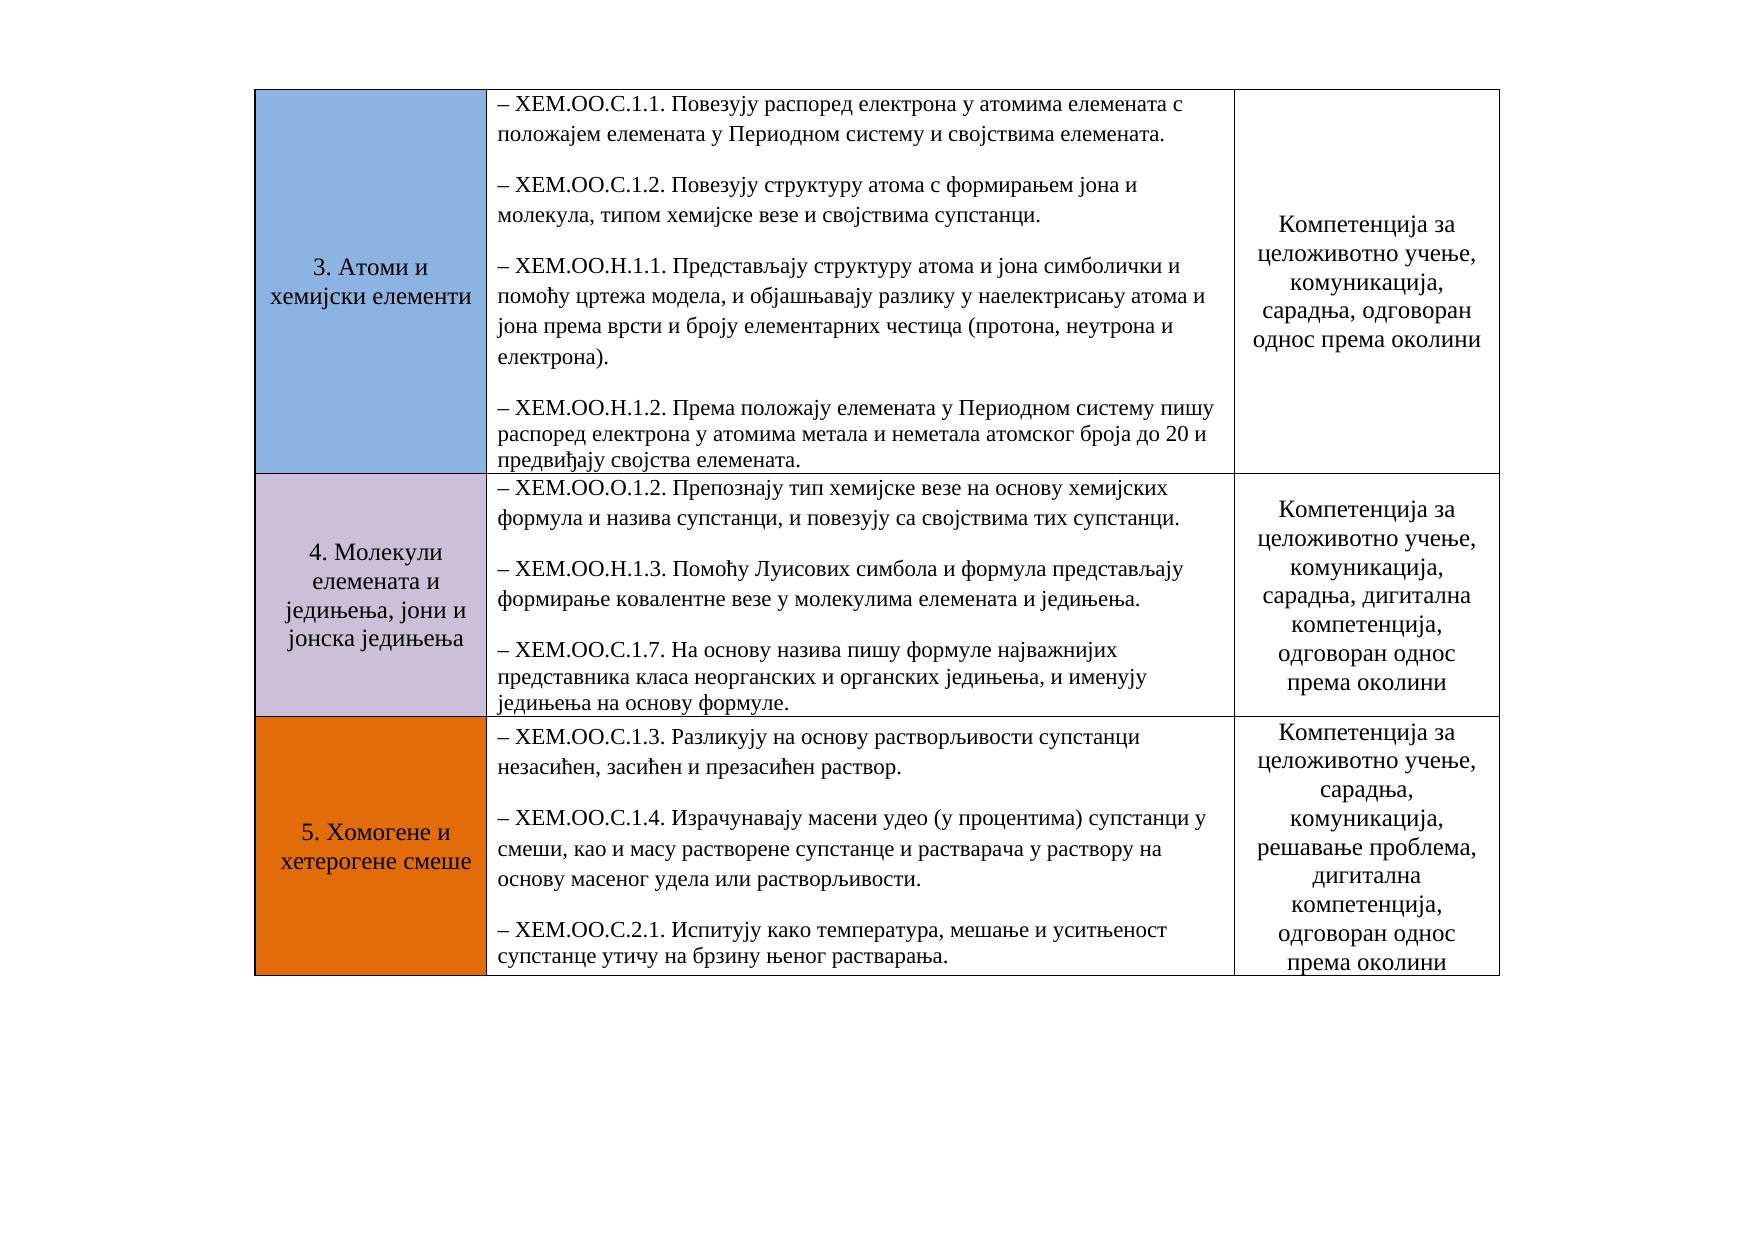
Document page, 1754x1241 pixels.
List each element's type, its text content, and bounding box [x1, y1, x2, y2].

table_cell – ХЕМ.OО.С.1.3. Разликују на основу растворљивости супстанци незасићен, засићен и презасићен раствор. – ХЕМ.OО.С.1.4. Израчунавају масени удео (у процентима) супстанци у смеши, као и масу растворене супстанце и растварача у раствору на основу масеног удела или растворљивости. – ХЕМ.OО.С.2.1. Испитују како температура, мешање и уситњеност супстанце утичу на брзину њеног растварања. [487, 717, 1234, 975]
table_cell Компетенција за целоживотно учење, комуникација, сарадња, дигитална компетенција, одговоран однос према околини [1235, 474, 1499, 716]
table_cell – ХЕМ.ОО.О.1.2. Препознају тип хемијске везе на основу хемијских формула и назива супстанци, и повезују са својствима тих супстанци. – ХЕМ.ОО.Н.1.3. Помоћу Луисових симбола и формула представљају формирање ковалентне везе у молекулима елемената и једињења. – ХЕМ.OО.С.1.7. На основу назива пишу формуле најважнијих представника класа неорганских и органских једињења, и именују једињења на основу формуле. [487, 474, 1234, 716]
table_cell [1235, 90, 1499, 473]
table_cell 4. Молекули елемената и једињења, јони и јонска једињења [256, 474, 486, 716]
table_cell 3. Атоми и хемијски елементи [256, 90, 486, 473]
table_cell Компетенција за целоживотно учење, сарадња, комуникација, решавање проблема, дигитална компетенција, одговоран однос према околини [1235, 717, 1499, 975]
table_cell 5. Хомогене и хетерогене смеше [256, 717, 486, 975]
table_cell – ХЕМ.OО.С.1.1. Повезују распоред електрона у атомима елемената с положајем елемената у Периодном систему и својствима елемената. – ХЕМ.OО.С.1.2. Повезују структуру атома с формирањем јона и молекула, типом хемијске везе и својствима супстанци. – ХЕМ.ОО.Н.1.1. Представљају структуру атома и јона симболички и помоћу цртежа модела, и објашњавају разлику у наелектрисању атома и јона према врсти и броју елементарних честица (протона, неутрона и електрона). – ХЕМ.ОО.Н.1.2. Према положају елемената у Периодном систему пишу распоред електрона у атомима метала и неметала атомског броја до 20 и предвиђају својства елемената. [487, 90, 1234, 473]
